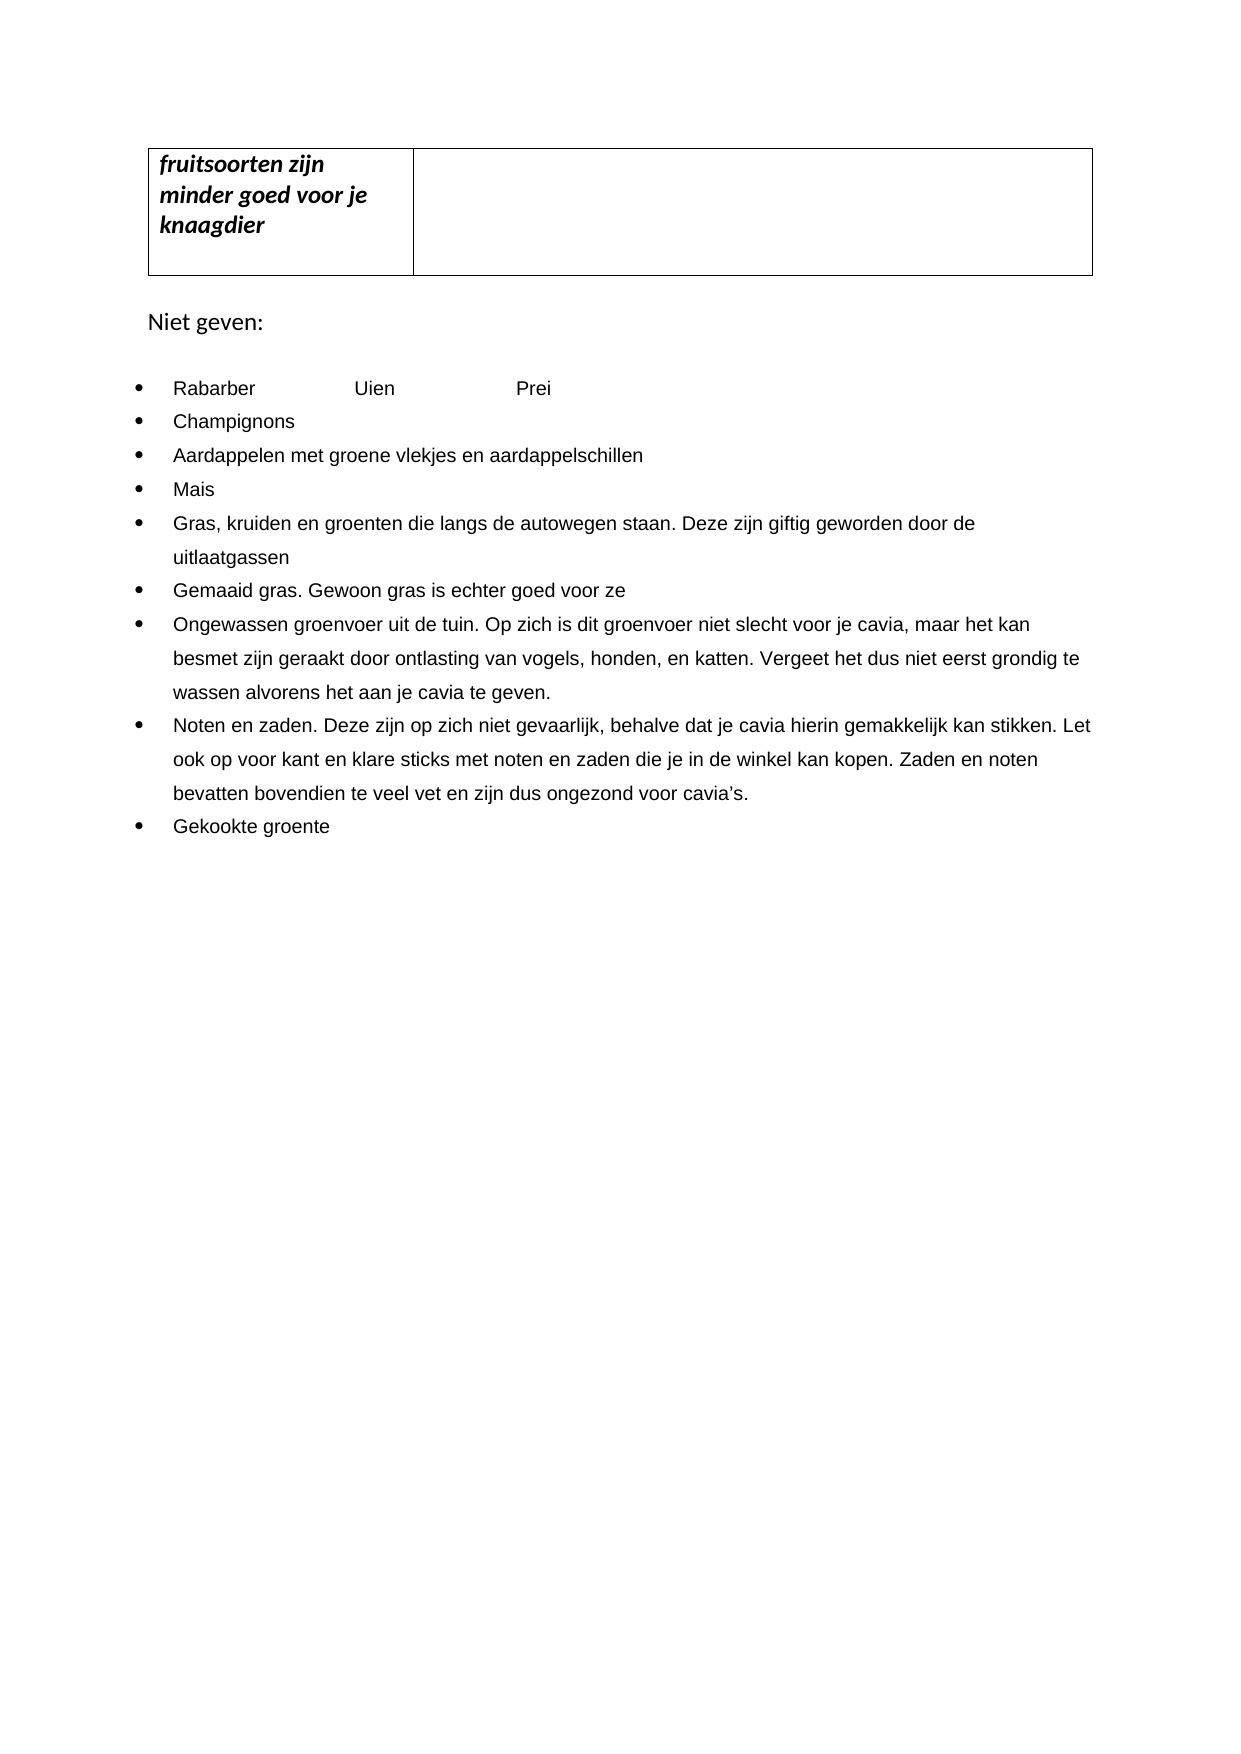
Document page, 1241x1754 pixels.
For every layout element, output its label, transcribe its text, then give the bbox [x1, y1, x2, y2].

list Mais [135, 467, 1093, 501]
list Rabarber Uien Prei [135, 366, 1093, 399]
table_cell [149, 149, 413, 274]
list Ongewassen groenvoer uit de tuin. Op zich is dit groenvoer niet slecht voor je cavia, maar het kan besmet zijn geraakt door ontlasting van vogels, honden, en katten. Vergeet het dus niet eerst grondig te wassen alvorens het aan je cavia te geven. [135, 602, 1093, 703]
table_cell [414, 149, 1092, 274]
list Gras, kruiden en groenten die langs de autowegen staan. Deze zijn giftig geworden door de uitlaatgassen [135, 501, 1093, 568]
list Gekookte groente [135, 804, 1093, 838]
list Gemaaid gras. Gewoon gras is echter goed voor ze [135, 568, 1093, 602]
list Aardappelen met groene vlekjes en aardappelschillen [135, 433, 1093, 467]
text Niet geven: [148, 306, 1093, 337]
list Noten en zaden. Deze zijn op zich niet gevaarlijk, behalve dat je cavia hierin gemakkelijk kan stikken. Let ook op voor kant en klare sticks met noten en zaden die je in de winkel kan kopen. Zaden en noten bevatten bovendien te veel vet en zijn dus ongezond voor cavia’s. [135, 703, 1093, 804]
list Champignons [135, 399, 1093, 433]
